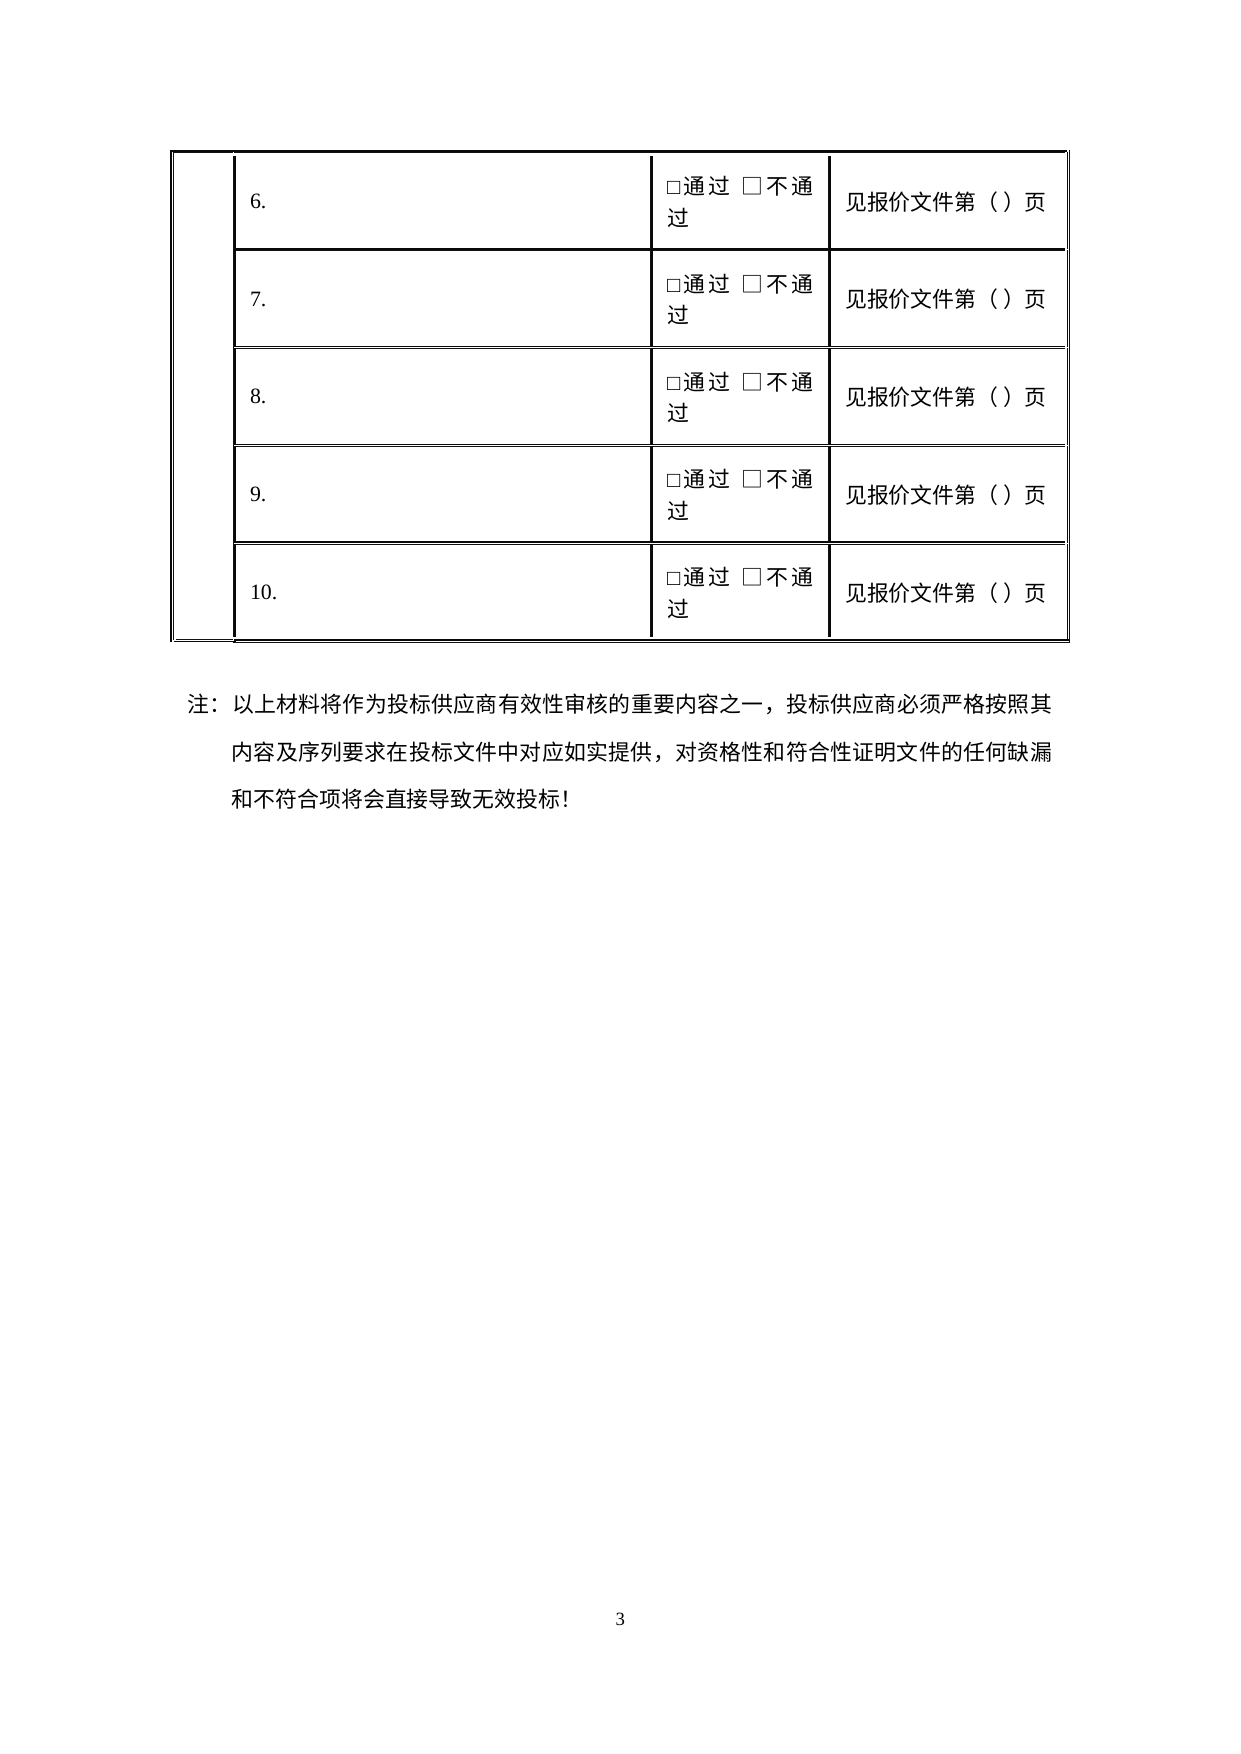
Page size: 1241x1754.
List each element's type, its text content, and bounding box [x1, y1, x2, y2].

table_cell 10. [234, 545, 651, 639]
table_cell □通过 □不通过 [653, 349, 828, 443]
table_cell 6. [234, 153, 651, 248]
table_cell 见报价文件第（ ）页 [829, 150, 1068, 248]
table_cell □通过 □不通过 [653, 447, 828, 541]
table_cell □通过 □不通过 [651, 545, 829, 639]
table_cell 见报价文件第（ ）页 [829, 346, 1068, 443]
table_cell 9. [236, 447, 650, 541]
table_cell 见报价文件第（ ）页 [831, 444, 1067, 541]
table_cell □通过 □不通过 [653, 251, 828, 346]
table_cell 8. [236, 349, 650, 443]
text 注：以上材料将作为投标供应商有效性审核的重要内容之一，投标供应商必须严格按照其内容及序列要求在投标文件中对应如实提供，对资格性和符合性证明文件的任何缺漏和不符合项将会直接导致无效投标！ [187, 687, 1053, 814]
table_cell 见报价文件第（ ）页 [829, 541, 1067, 639]
table_cell 见报价文件第（ ）页 [831, 248, 1068, 346]
table_cell □通过 □不通过 [651, 153, 829, 248]
table_cell 7. [236, 251, 650, 346]
